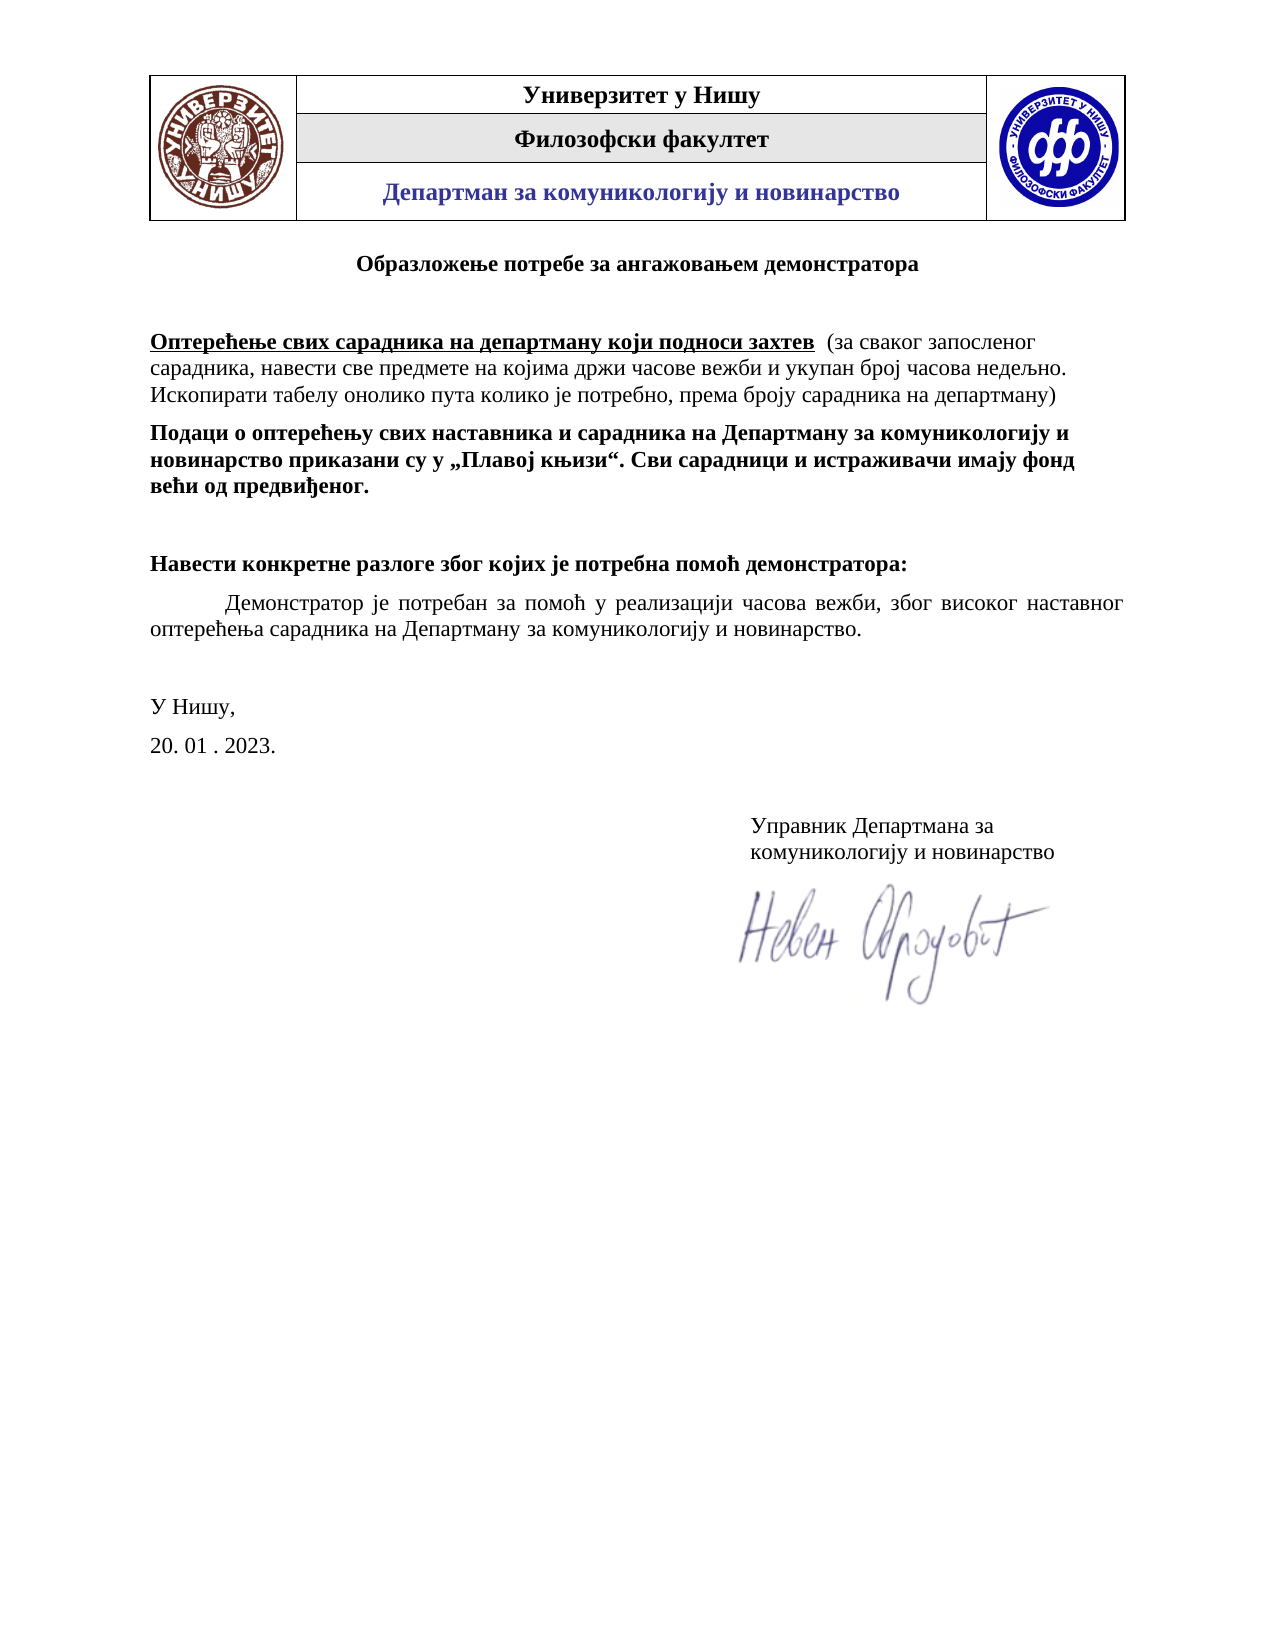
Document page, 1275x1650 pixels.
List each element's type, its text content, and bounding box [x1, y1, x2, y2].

text Подаци о оптерећењу свих наставника и сарадника на Департману за комуникологију и новинарство приказани су у „Плавој књизи“. Сви сарадници и истраживачи имају фонд већи од предвиђеног. [150, 419, 1125, 498]
text Образложење потребе за ангажовањем демонстратора [150, 250, 1125, 277]
text У Нишу, [150, 693, 1125, 719]
text Демонстратор је потребан за помоћ у реализацији часова вежби, због високог наставног оптерећења сарадника на Департману за комуникологију и новинарство. [150, 589, 1125, 641]
picture [729, 882, 1065, 1007]
text комуникологију и новинарство [750, 838, 1125, 864]
text Управник Департмана за [750, 812, 1125, 838]
text Оптерећење свих сарадника на департману који подноси захтев (за сваког запосленог сарадника, навести све предмете на којима држи часове вежби и укупан број часова недељно. Ископирати табелу онолико пута колико је потребно, према броју сарадника на департману) [150, 328, 1125, 407]
text 20. 01 . 2023. [150, 732, 1125, 758]
text Навести конкретне разлоге због којих је потребна помоћ демонстратора: [150, 550, 1125, 576]
picture [154, 83, 287, 213]
picture [999, 87, 1119, 206]
